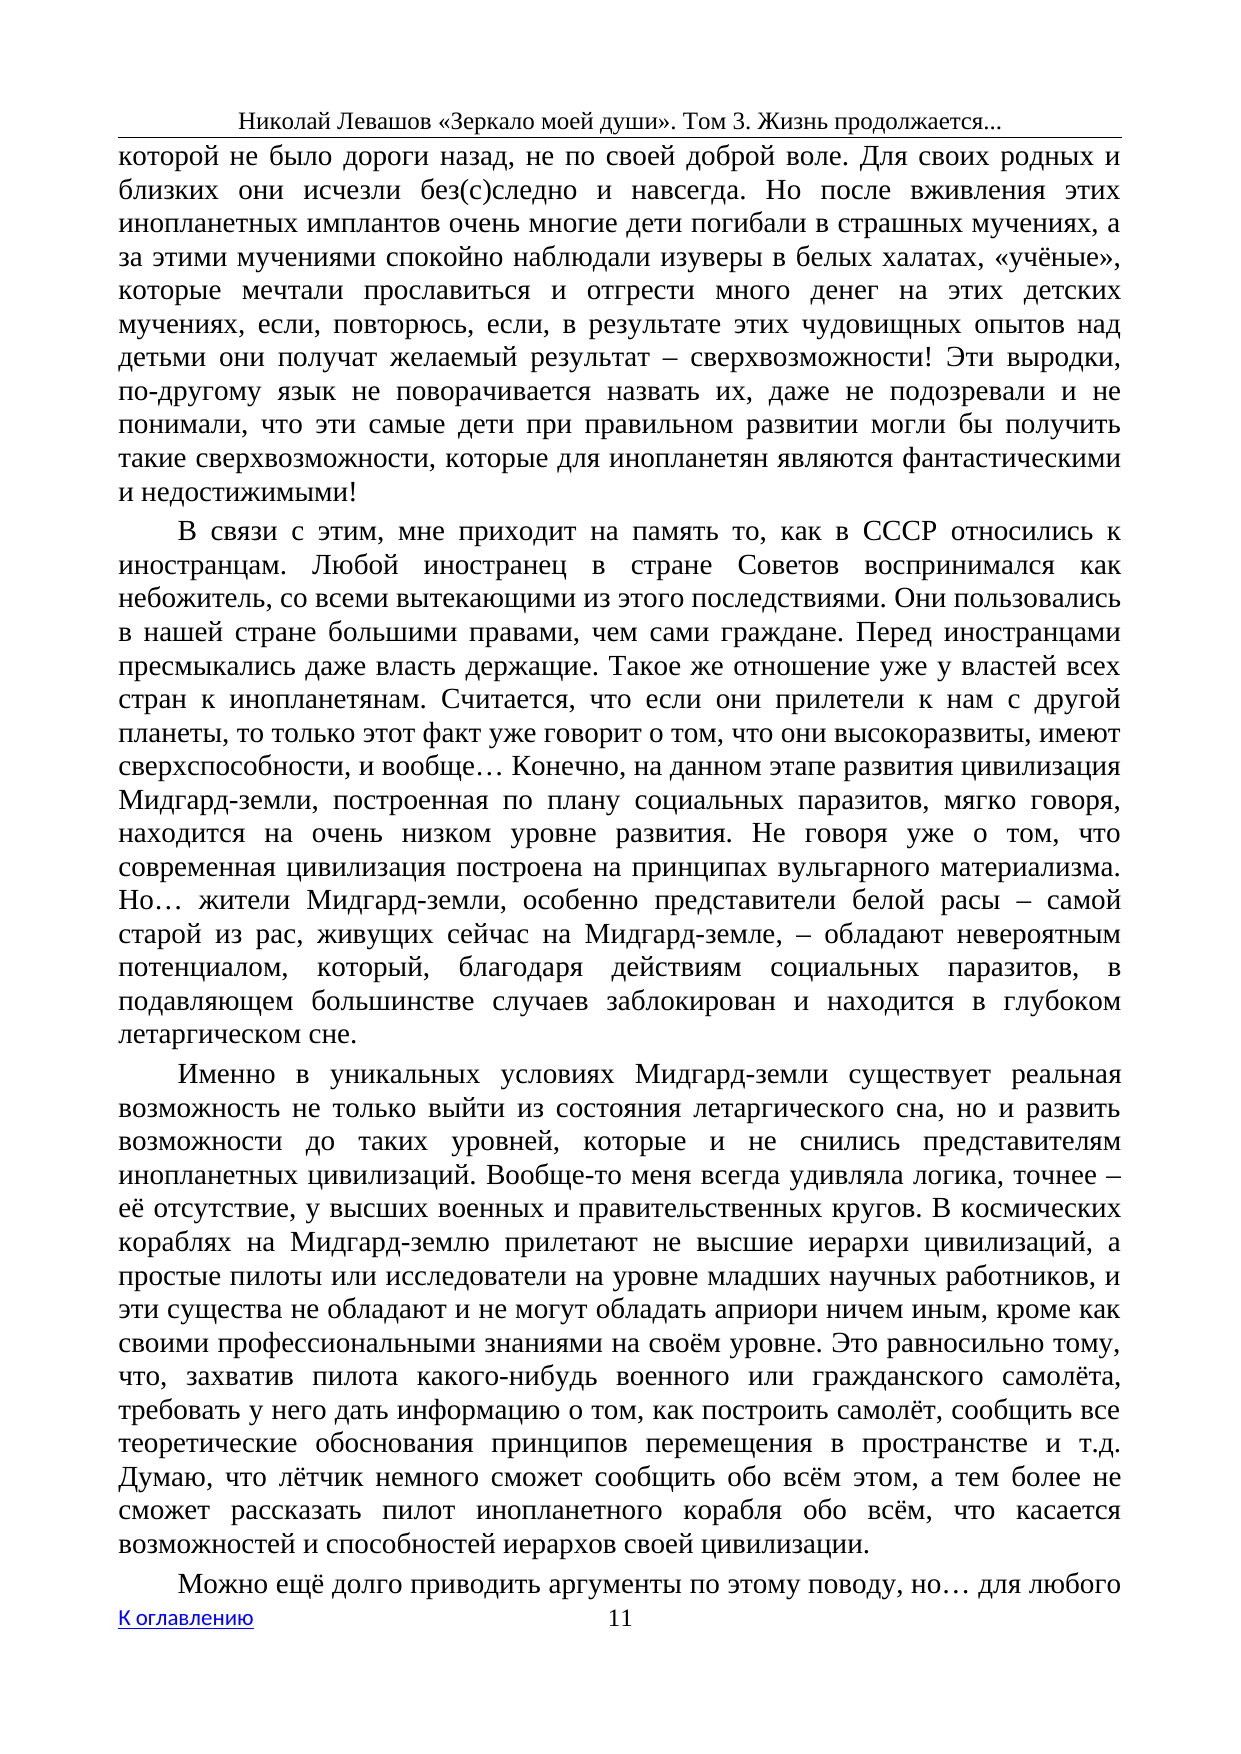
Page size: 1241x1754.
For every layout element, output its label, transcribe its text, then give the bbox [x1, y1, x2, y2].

text В связи с этим, мне приходит на память то, как в СССР относились к иностранцам. Любой иностранец в стране Советов воспринимался как небожитель, со всеми вытекающими из этого последствиями. Они пользовались в нашей стране большими правами, чем сами граждане. Перед иностранцами пресмыкались даже власть держащие. Такое же отношение уже у властей всех стран к инопланетянам. Считается, что если они прилетели к нам с другой планеты, то только этот факт уже говорит о том, что они высокоразвиты, имеют сверхспособности, и вообще… Конечно, на данном этапе развития цивилизация Мидгард-земли, построенная по плану социальных паразитов, мягко говоря, находится на очень низком уровне развития. Не говоря уже о том, что современная цивилизация построена на принципах вульгарного материализма. Но… жители Мидгард-земли, особенно представители белой расы – самой старой из рас, живущих сейчас на Мидгард-земле, – обладают невероятным потенциалом, который, благодаря действиям социальных паразитов, в подавляющем большинстве случаев заблокирован и находится в глубоком летаргическом сне. [118, 513, 1122, 1050]
text Именно в уникальных условиях Мидгард-земли существует реальная возможность не только выйти из состояния летаргического сна, но и развить возможности до таких уровней, которые и не снились представителям инопланетных цивилизаций. Вообще-то меня всегда удивляла логика, точнее – её отсутствие, у высших военных и правительственных кругов. В космических кораблях на Мидгард-землю прилетают не высшие иерархи цивилизаций, а простые пилоты или исследователи на уровне младших научных работников, и эти существа не обладают и не могут обладать априори ничем иным, кроме как своими профессиональными знаниями на своём уровне. Это равносильно тому, что, захватив пилота какого-нибудь военного или гражданского самолёта, требовать у него дать информацию о том, как построить самолёт, сообщить все теоретические обоснования принципов перемещения в пространстве и т.д. Думаю, что лётчик немного сможет сообщить обо всём этом, а тем более не сможет рассказать пилот инопланетного корабля обо всём, что касается возможностей и способностей иерархов своей цивилизации. [118, 1056, 1122, 1559]
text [118, 1566, 1122, 1599]
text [118, 138, 1122, 507]
